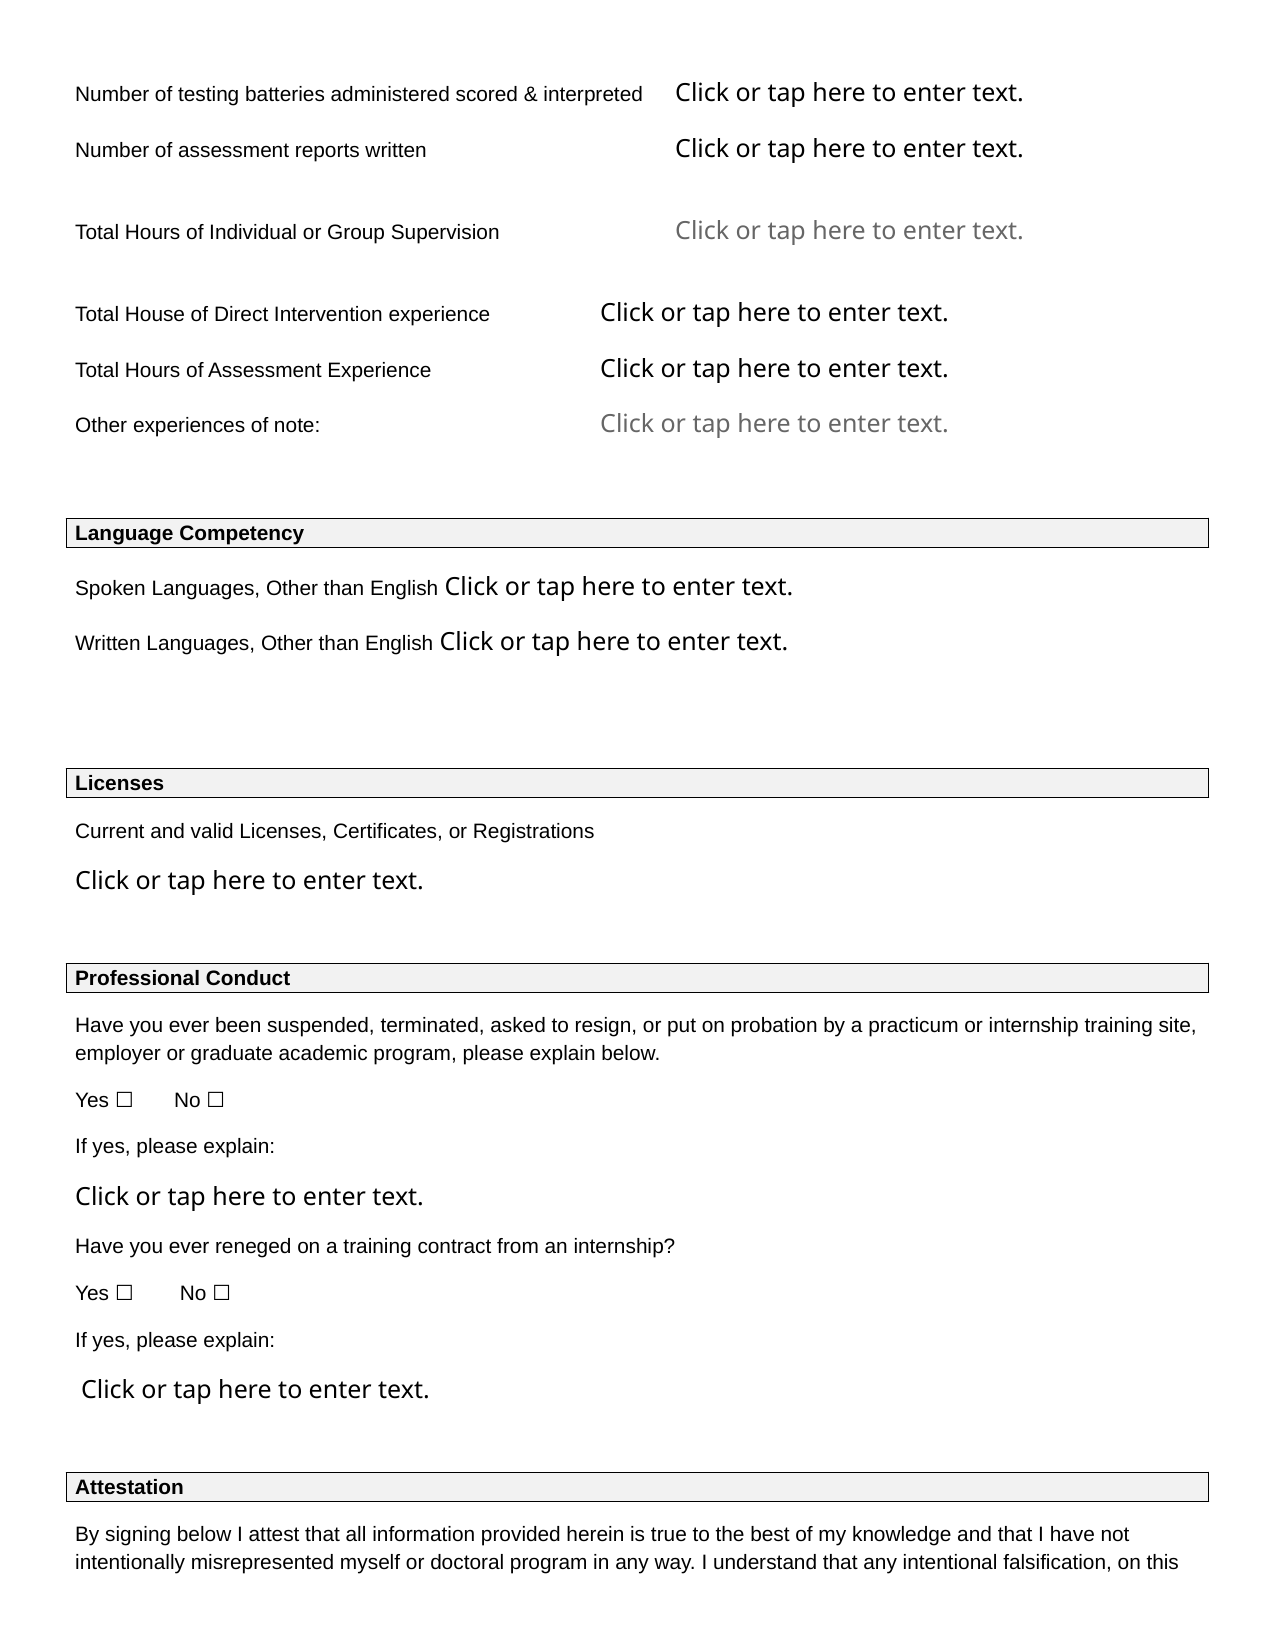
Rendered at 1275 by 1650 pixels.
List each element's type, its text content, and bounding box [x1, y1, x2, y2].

text Current and valid Licenses, Certificates, or Registrations [75, 818, 1200, 842]
text Professional Conduct [67, 964, 1208, 992]
text Total House of Direct Intervention experience [75, 294, 1200, 328]
text Attestation [67, 1473, 1208, 1501]
text Yes No [75, 1085, 1200, 1113]
text Yes No [75, 1278, 1200, 1307]
text Number of testing batteries administered scored & interpreted [75, 75, 1200, 109]
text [75, 1522, 1200, 1573]
text Total Hours of Individual or Group Supervision [75, 213, 1200, 274]
text Total Hours of Assessment Experience [75, 350, 1200, 384]
text Spoken Languages, Other than English [75, 568, 1200, 602]
text Have you ever been suspended, terminated, asked to resign, or put on probation by a practicum or internship training site, employer or graduate academic program, please explain below. [75, 1013, 1200, 1064]
text Have you ever reneged on a training contract from an internship? [75, 1234, 1200, 1258]
text Written Languages, Other than English [75, 624, 1200, 658]
text If yes, please explain: [75, 1327, 1200, 1351]
text If yes, please explain: [75, 1134, 1200, 1158]
text Licenses [67, 769, 1208, 797]
text Other experiences of note: [75, 406, 1200, 440]
text Language Competency [67, 519, 1208, 547]
text Number of assessment reports written [75, 131, 1200, 192]
